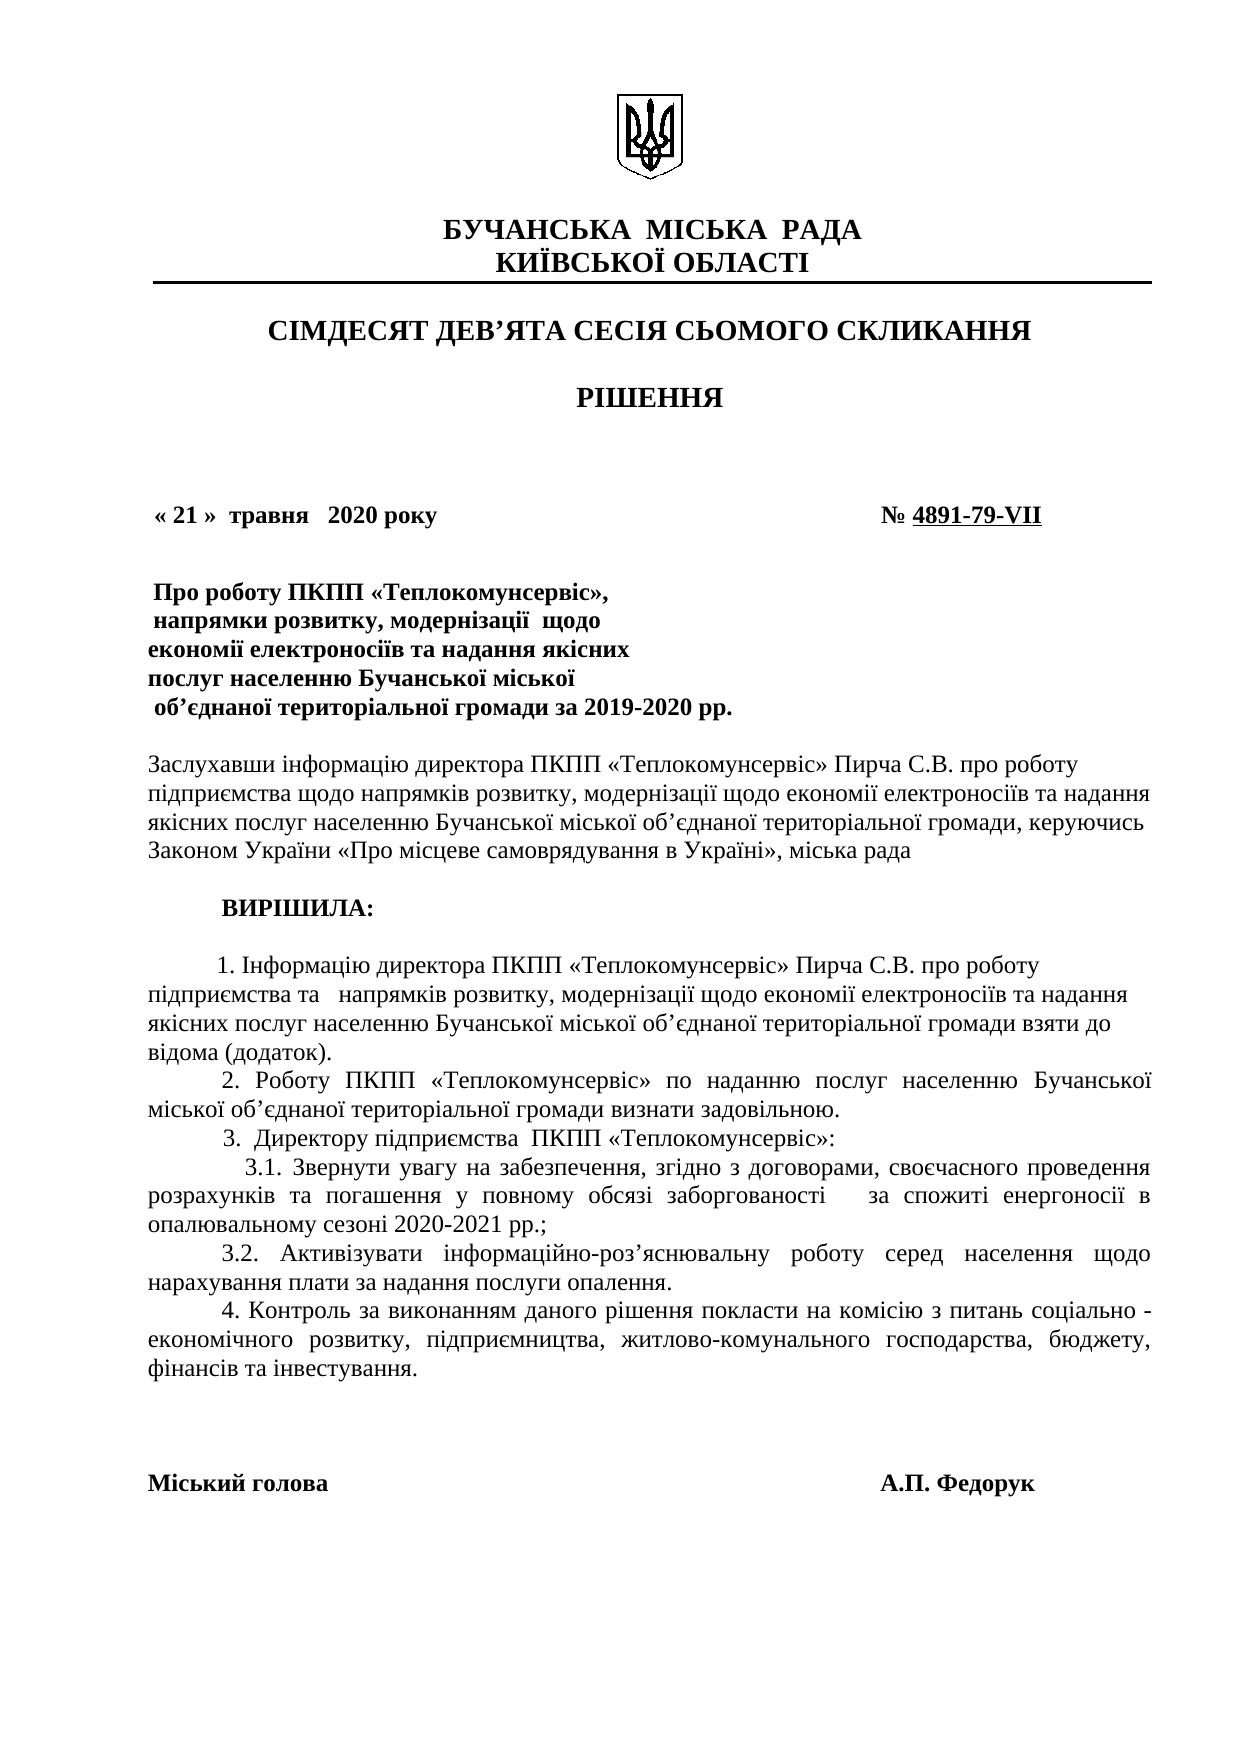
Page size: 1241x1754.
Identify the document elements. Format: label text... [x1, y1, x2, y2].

subtitle 3.1. Звернути увагу на забезпечення, згідно з договорами, своєчасного проведення розрахунків та погашення у повному обсязі заборгованості за спожиті енергоносії в опалювальному сезоні 2020-2021 рр.; [148, 1152, 1152, 1238]
text Міський голова А.П. Федорук [148, 1468, 1152, 1497]
text економії електроносіїв та надання якісних [148, 634, 1152, 663]
text 1. Інформацію директора ПКПП «Теплокомунсервіс» Пирча С.В. про роботу підприємства та напрямків розвитку, модернізації щодо економії електроносіїв та надання якісних послуг населенню Бучанської міської об’єднаної територіальної громади взяти до відома (додаток). [148, 950, 1152, 1065]
subtitle КИЇВСЬКОЇ ОБЛАСТІ [153, 246, 1152, 281]
text послуг населенню Бучанської міської [148, 663, 1152, 692]
text 3. Директору підприємства ПКПП «Теплокомунсервіс»: [148, 1123, 1152, 1152]
subtitle напрямки розвитку, модернізації щодо [153, 605, 1152, 634]
text ВИРІШИЛА: [148, 893, 1152, 922]
text Заслухавши інформацію директора ПКПП «Теплокомунсервіс» Пирча С.В. про роботу підприємства щодо напрямків розвитку, модернізації щодо економії електроносіїв та надання якісних послуг населенню Бучанської міської об’єднаної територіальної громади, керуючись Законом України «Про місцеве самоврядування в Україні», міська рада [148, 749, 1152, 864]
text « 21 » травня 2020 року № 4891-79-VII [148, 500, 1152, 529]
subtitle Про роботу ПКПП «Теплокомунсервіс», [153, 577, 1152, 605]
text РІШЕННЯ [148, 380, 1152, 414]
subtitle 3.2. Активізувати інформаційно-роз’яснювальну роботу серед населення щодо нарахування плати за надання послуги опалення. [148, 1238, 1152, 1295]
title 4. Контроль за виконанням даного рішення покласти на комісію з питань соціально - економічного розвитку, підприємництва, житлово-комунального господарства, бюджету, фінансів та інвестування. [148, 1295, 1152, 1382]
text СІМДЕСЯТ ДЕВ’ЯТА СЕСІЯ СЬОМОГО СКЛИКАННЯ [148, 313, 1152, 347]
text об’єднаної територіальної громади за 2019-2020 рр. [148, 692, 1152, 720]
text БУЧАНСЬКА МІСЬКА РАДА [153, 212, 1152, 246]
subtitle 2. Роботу ПКПП «Теплокомунсервіс» по наданню послуг населенню Бучанської міської об’єднаної територіальної громади визнати задовільною. [148, 1065, 1152, 1123]
